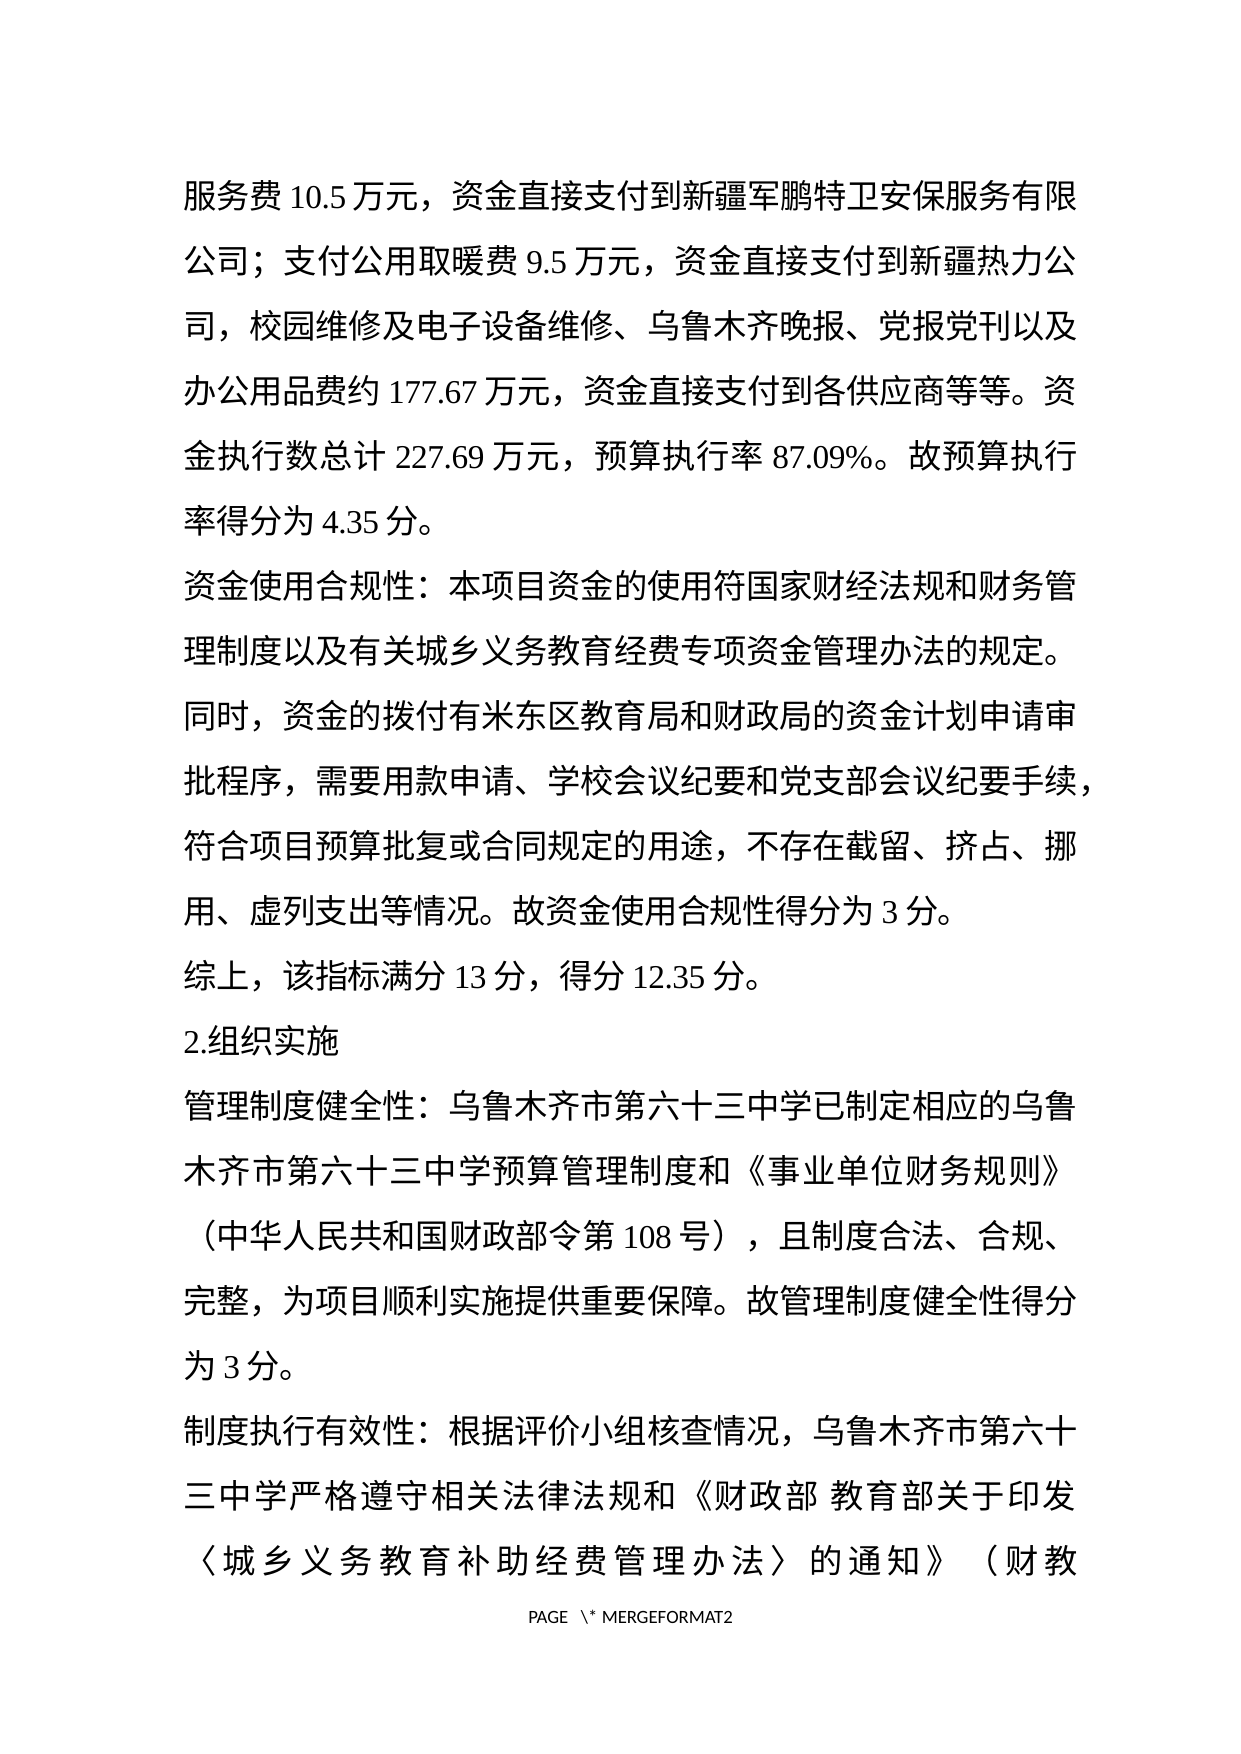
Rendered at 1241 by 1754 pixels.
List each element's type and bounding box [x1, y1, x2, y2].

text [183, 162, 1078, 1592]
